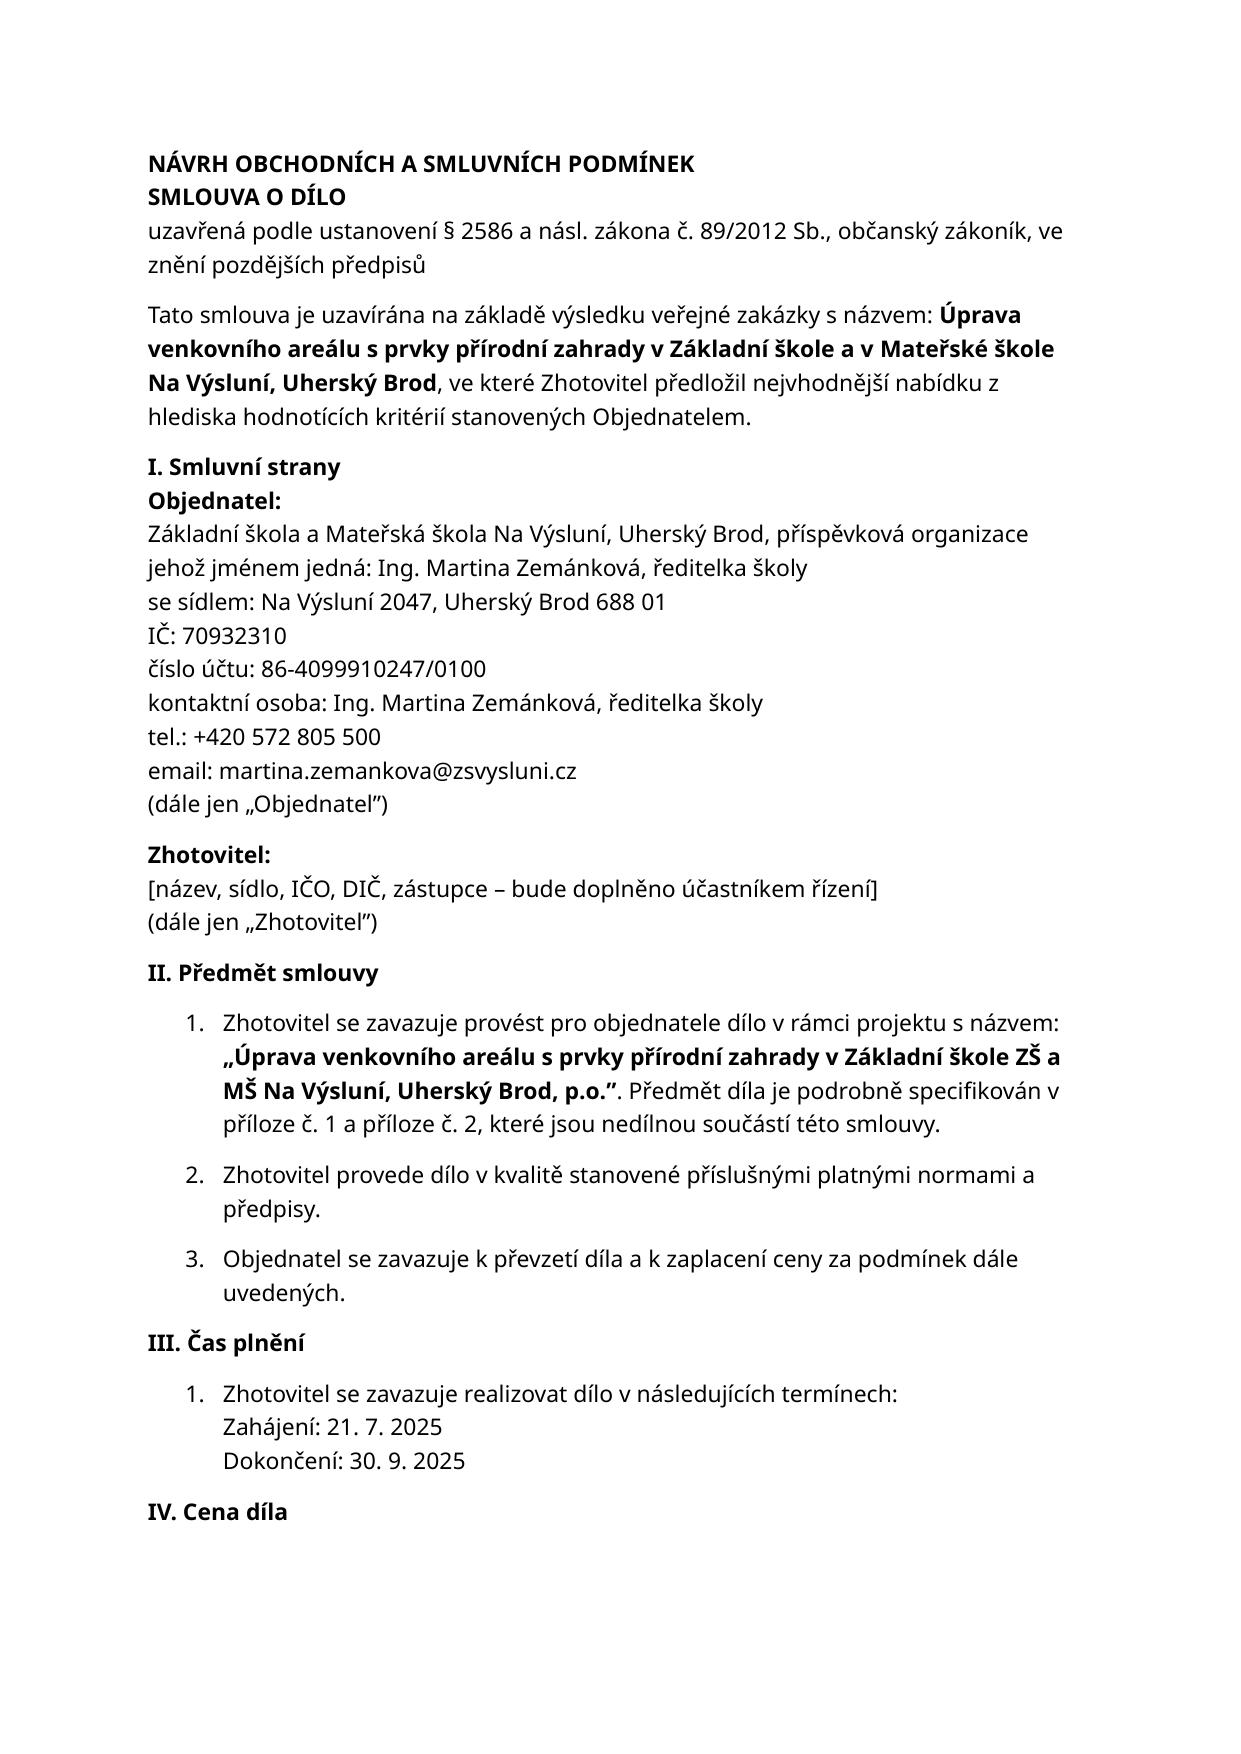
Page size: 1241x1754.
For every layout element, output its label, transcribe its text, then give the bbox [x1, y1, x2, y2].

text Zhotovitel: [název, sídlo, IČO, DIČ, zástupce – bude doplněno účastníkem řízení] (dále jen „Zhotovitel”) [148, 839, 1093, 938]
text III. Čas plnění [148, 1327, 1093, 1358]
list Zhotovitel se zavazuje realizovat dílo v následujících termínech: Zahájení: 21. 7. 2025 Dokončení: 30. 9. 2025 [185, 1378, 1093, 1476]
text II. Předmět smlouvy [148, 957, 1093, 988]
text NÁVRH OBCHODNÍCH A SMLUVNÍCH PODMÍNEK SMLOUVA O DÍLO uzavřená podle ustanovení § 2586 a násl. zákona č. 89/2012 Sb., občanský zákoník, ve znění pozdějších předpisů [148, 148, 1093, 280]
text Tato smlouva je uzavírána na základě výsledku veřejné zakázky s názvem: Úprava venkovního areálu s prvky přírodní zahrady v Základní škole a v Mateřské škole Na Výsluní, Uherský Brod, ve které Zhotovitel předložil nejvhodnější nabídku z hlediska hodnotících kritérií stanovených Objednatelem. [148, 299, 1093, 432]
list Objednatel se zavazuje k převzetí díla a k zaplacení ceny za podmínek dále uvedených. [185, 1243, 1093, 1308]
text IV. Cena díla [148, 1496, 1093, 1527]
list Zhotovitel se zavazuje provést pro objednatele dílo v rámci projektu s názvem: „Úprava venkovního areálu s prvky přírodní zahrady v Základní škole ZŠ a MŠ Na Výsluní, Uherský Brod, p.o.”. Předmět díla je podrobně specifikován v příloze č. 1 a příloze č. 2, které jsou nedílnou součástí této smlouvy. [185, 1007, 1093, 1140]
list Zhotovitel provede dílo v kvalitě stanovené příslušnými platnými normami a předpisy. [185, 1159, 1093, 1224]
text I. Smluvní strany Objednatel: Základní škola a Mateřská škola Na Výsluní, Uherský Brod, příspěvková organizace jehož jménem jedná: Ing. Martina Zemánková, ředitelka školy se sídlem: Na Výsluní 2047, Uherský Brod 688 01 IČ: 70932310 číslo účtu: 86-4099910247/0100 kontaktní osoba: Ing. Martina Zemánková, ředitelka školy tel.: +420 572 805 500 email: martina.zemankova@zsvysluni.cz (dále jen „Objednatel”) [148, 451, 1093, 820]
